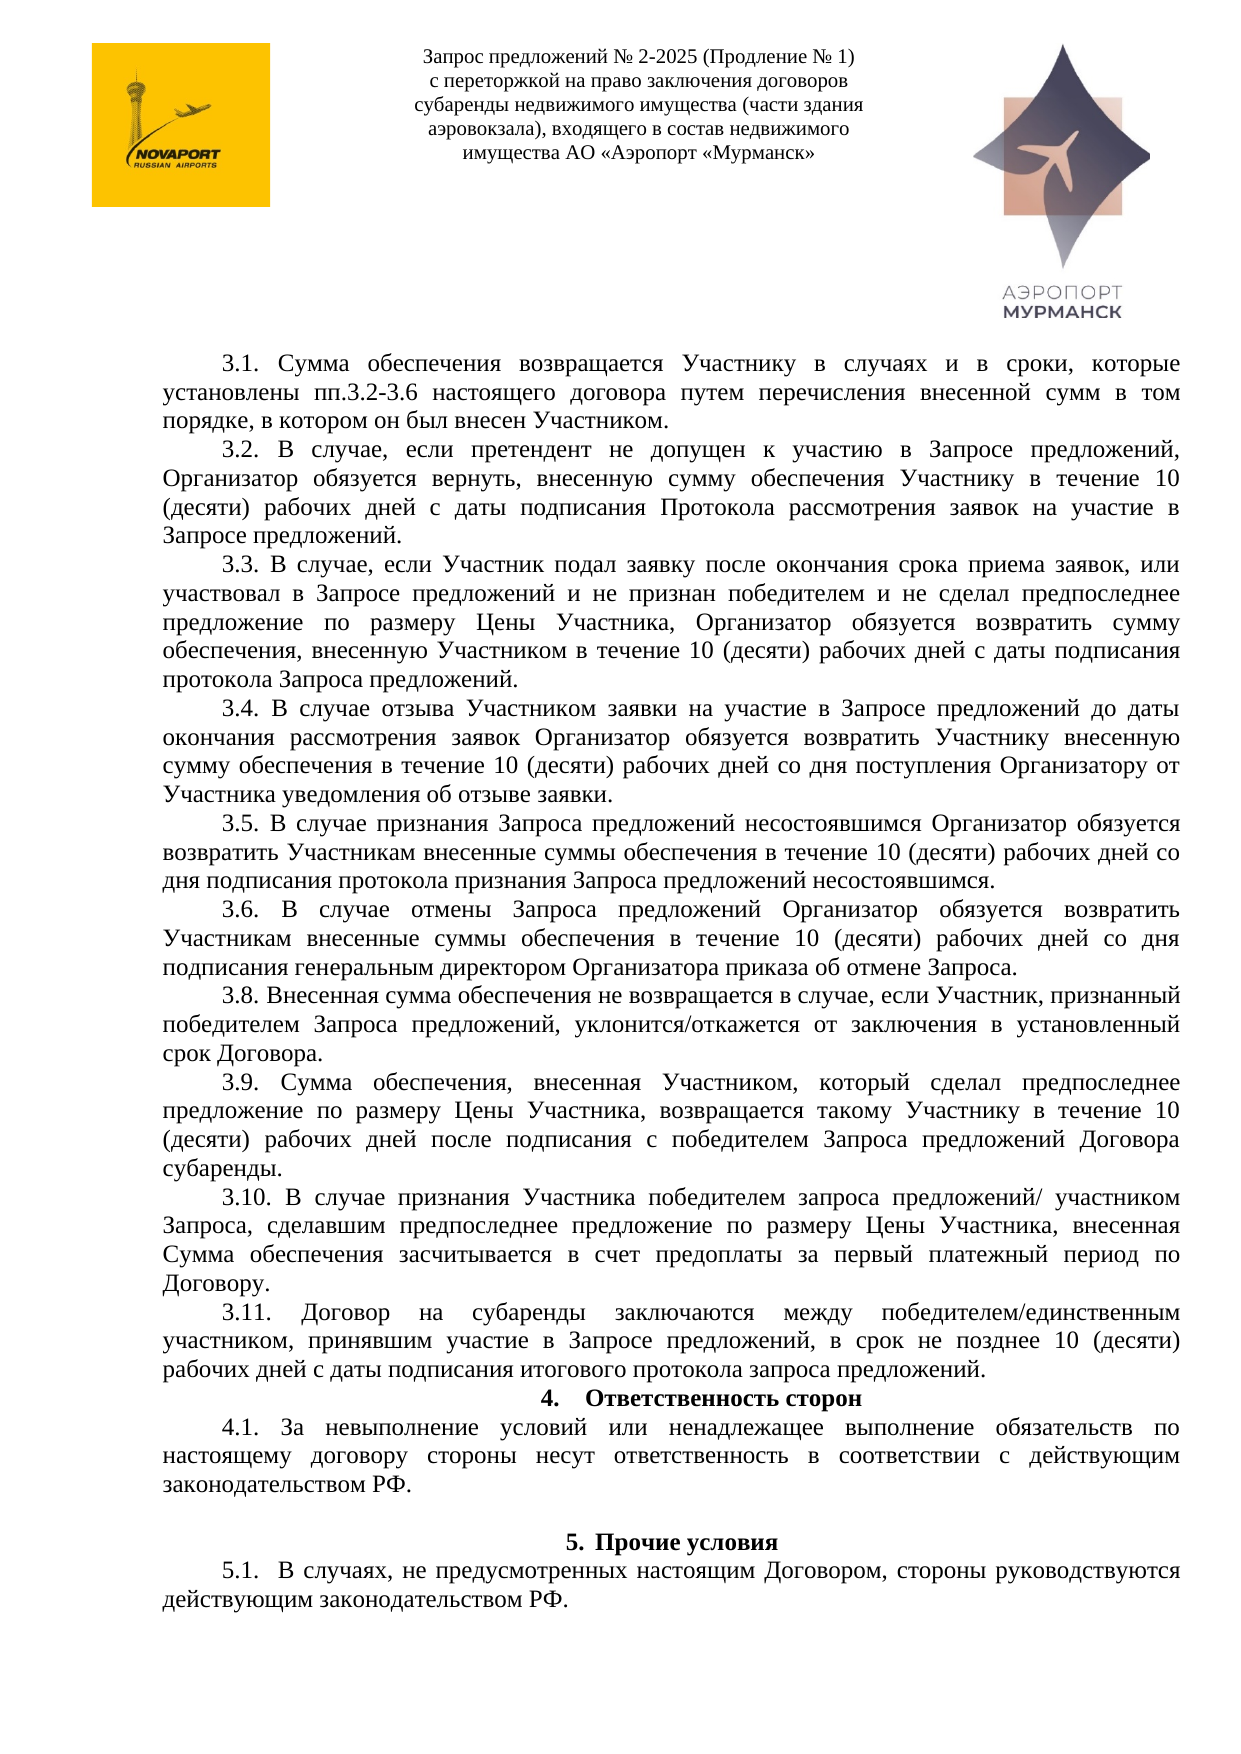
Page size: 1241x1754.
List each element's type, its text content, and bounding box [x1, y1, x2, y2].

text 5. Прочие условия [162, 1527, 1181, 1555]
text 5.1. В случаях, не предусмотренных настоящим Договором, стороны руководствуются действующим законодательством РФ. [162, 1555, 1181, 1613]
text 3.2. В случае, если претендент не допущен к участию в Запросе предложений, Организатор обязуется вернуть, внесенную сумму обеспечения Участнику в течение 10 (десяти) рабочих дней с даты подписания Протокола рассмотрения заявок на участие в Запросе предложений. [162, 434, 1181, 549]
picture [91, 43, 270, 207]
text 3.1. Сумма обеспечения возвращается Участнику в случаях и в сроки, которые установлены пп.3.2-3.6 настоящего договора путем перечисления внесенной сумм в том порядке, в котором он был внесен Участником. [162, 348, 1181, 434]
text 3.11. Договор на субаренды заключаются между победителем/единственным участником, принявшим участие в Запросе предложений, в срок не позднее 10 (десяти) рабочих дней с даты подписания итогового протокола запроса предложений. [162, 1297, 1181, 1383]
text 3.3. В случае, если Участник подал заявку после окончания срока приема заявок, или участвовал в Запросе предложений и не признан победителем и не сделал предпоследнее предложение по размеру Цены Участника, Организатор обязуется возвратить сумму обеспечения, внесенную Участником в течение 10 (десяти) рабочих дней с даты подписания протокола Запроса предложений. [162, 549, 1181, 693]
text 4.1. За невыполнение условий или ненадлежащее выполнение обязательств по настоящему договору стороны несут ответственность в соответствии с действующим законодательством РФ. [162, 1412, 1181, 1498]
picture [971, 43, 1150, 316]
text 3.5. В случае признания Запроса предложений несостоявшимся Организатор обязуется возвратить Участникам внесенные суммы обеспечения в течение 10 (десяти) рабочих дней со дня подписания протокола признания Запроса предложений несостоявшимся. [162, 808, 1181, 894]
text 3.10. В случае признания Участника победителем запроса предложений/ участником Запроса, сделавшим предпоследнее предложение по размеру Цены Участника, внесенная Сумма обеспечения засчитывается в счет предоплаты за первый платежный период по Договору. [162, 1182, 1181, 1297]
text 3.9. Сумма обеспечения, внесенная Участником, который сделал предпоследнее предложение по размеру Цены Участника, возвращается такому Участнику в течение 10 (десяти) рабочих дней после подписания с победителем Запроса предложений Договора субаренды. [162, 1067, 1181, 1182]
text 3.8. Внесенная сумма обеспечения не возвращается в случае, если Участник, признанный победителем Запроса предложений, уклонится/откажется от заключения в установленный срок Договора. [162, 980, 1181, 1067]
text 4. Ответственность сторон [162, 1383, 1181, 1412]
text 3.6. В случае отмены Запроса предложений Организатор обязуется возвратить Участникам внесенные суммы обеспечения в течение 10 (десяти) рабочих дней со дня подписания генеральным директором Организатора приказа об отмене Запроса. [162, 894, 1181, 980]
text 3.4. В случае отзыва Участником заявки на участие в Запросе предложений до даты окончания рассмотрения заявок Организатор обязуется возвратить Участнику внесенную сумму обеспечения в течение 10 (десяти) рабочих дней со дня поступления Организатору от Участника уведомления об отзыве заявки. [162, 693, 1181, 808]
